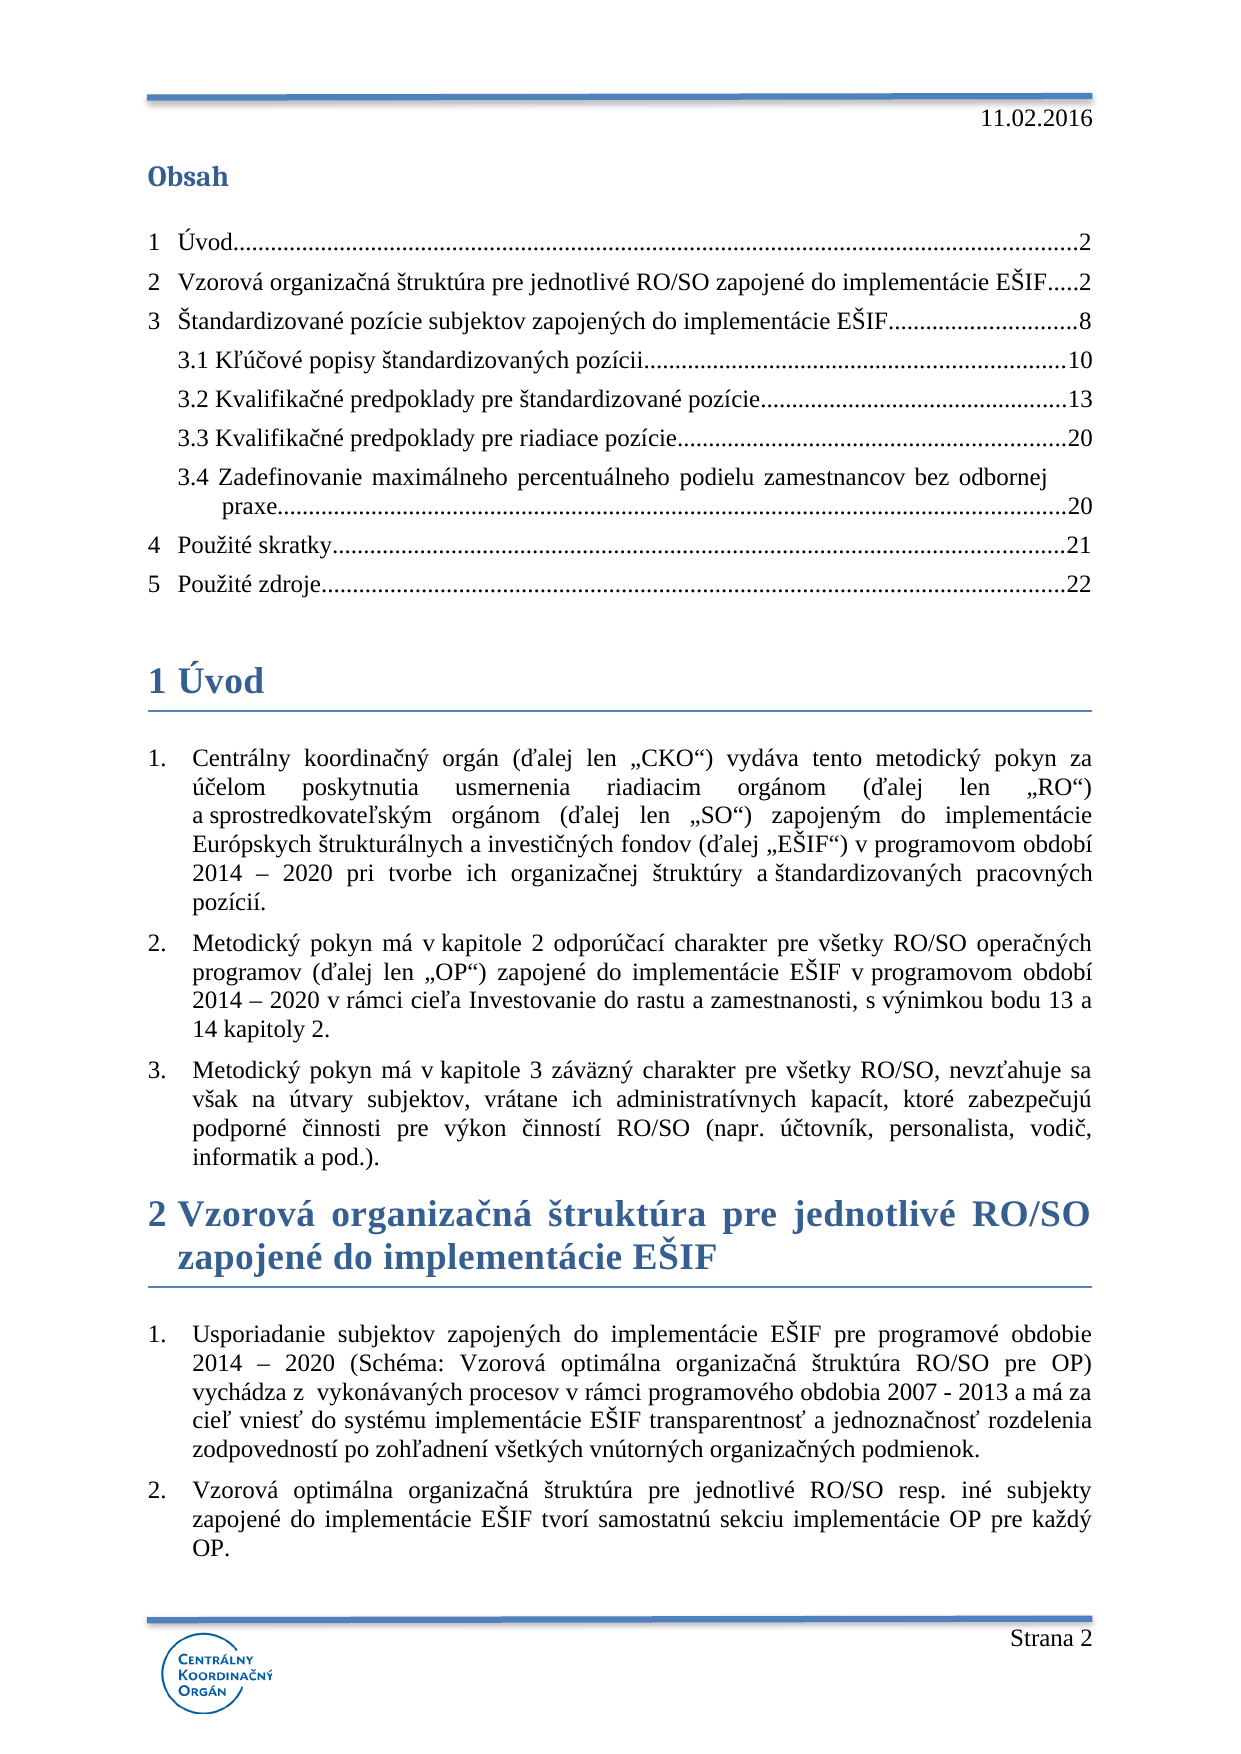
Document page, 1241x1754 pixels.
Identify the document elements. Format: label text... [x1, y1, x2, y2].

list Vzorová optimálna organizačná štruktúra pre jednotlivé RO/SO resp. iné subjekty zapojené do implementácie EŠIF tvorí samostatnú sekciu implementácie OP pre každý OP. [148, 1476, 1092, 1562]
list Metodický pokyn má v kapitole 3 záväzný charakter pre všetky RO/SO, nevzťahuje sa však na útvary subjektov, vrátane ich administratívnych kapacít, ktoré zabezpečujú podporné činnosti pre výkon činností RO/SO (napr. účtovník, personalista, vodič, informatik a pod.). [148, 1056, 1092, 1171]
list Usporiadanie subjektov zapojených do implementácie EŠIF pre programové obdobie 2014 – 2020 (Schéma: Vzorová optimálna organizačná štruktúra RO/SO pre OP) vychádza z vykonávaných procesov v rámci programového obdobia 2007 - 2013 a má za cieľ vniesť do systému implementácie EŠIF transparentnosť a jednoznačnosť rozdelenia zodpovedností po zohľadnení všetkých vnútorných organizačných podmienok. [148, 1319, 1092, 1463]
picture [159, 1631, 272, 1713]
list Metodický pokyn má v kapitole 2 odporúčací charakter pre všetky RO/SO operačných programov (ďalej len „OP“) zapojené do implementácie EŠIF v programovom období 2014 – 2020 v rámci cieľa Investovanie do rastu a zamestnanosti, s výnimkou bodu 13 a 14 kapitoly 2. [148, 928, 1092, 1043]
text Vzorová organizačná štruktúra pre jednotlivé RO/SO zapojené do implementácie EŠIF [148, 1191, 1092, 1286]
text Úvod [148, 658, 1092, 710]
list Centrálny koordinačný orgán (ďalej len „CKO“) vydáva tento metodický pokyn za účelom poskytnutia usmernenia riadiacim orgánom (ďalej len „RO“) a sprostredkovateľským orgánom (ďalej len „SO“) zapojeným do implementácie Európskych štrukturálnych a investičných fondov (ďalej „EŠIF“) v programovom období 2014 – 2020 pri tvorbe ich organizačnej štruktúry a štandardizovaných pracovných pozícií. [148, 743, 1092, 916]
